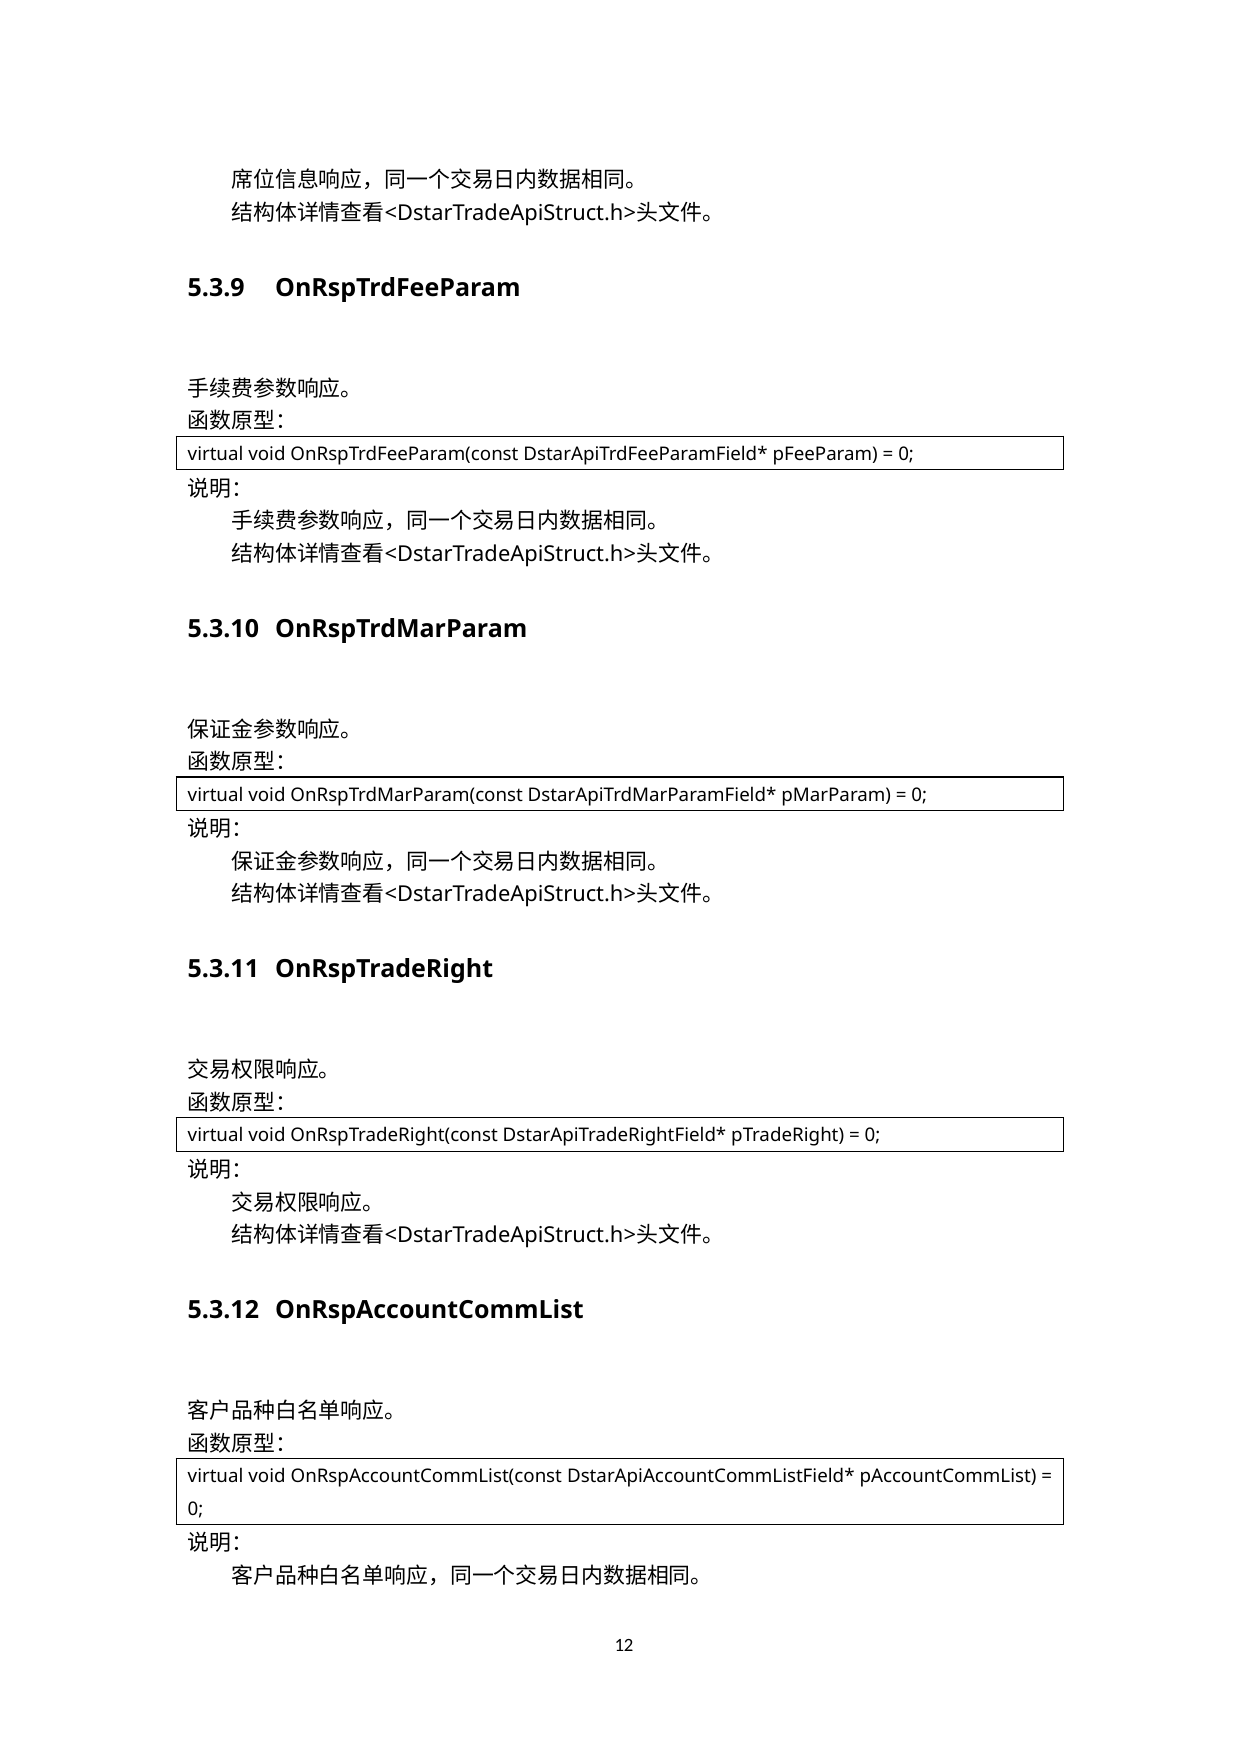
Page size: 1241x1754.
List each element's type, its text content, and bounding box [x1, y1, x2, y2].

text 说明： [187, 1525, 1053, 1557]
text 客户品种白名单响应，同一个交易日内数据相同。 [187, 1557, 1053, 1590]
text 函数原型： [187, 744, 1053, 776]
text 结构体详情查看<DstarTradeApiStruct.h>头文件。 [187, 1217, 1053, 1249]
text 说明： [187, 470, 1053, 503]
text 手续费参数响应。 [187, 371, 1053, 403]
text 函数原型： [187, 1084, 1053, 1117]
subtitle OnRspTradeRight [187, 936, 1053, 1001]
text 交易权限响应。 [187, 1184, 1053, 1217]
text 保证金参数响应。 [187, 711, 1053, 744]
text 函数原型： [187, 403, 1053, 436]
table_header virtual void OnRspTrdFeeParam(const DstarApiTrdFeeParamField* pFeeParam) = 0; [177, 437, 1063, 469]
text 函数原型： [187, 1425, 1053, 1458]
table_header virtual void OnRspAccountCommList(const DstarApiAccountCommListField* pAccountCommList) = 0; [177, 1459, 1063, 1524]
subtitle OnRspTrdMarParam [187, 595, 1053, 660]
text 结构体详情查看<DstarTradeApiStruct.h>头文件。 [187, 876, 1053, 908]
text 说明： [187, 1152, 1053, 1184]
subtitle OnRspTrdFeeParam [187, 254, 1053, 319]
text 手续费参数响应，同一个交易日内数据相同。 [187, 503, 1053, 535]
text 保证金参数响应，同一个交易日内数据相同。 [187, 843, 1053, 876]
text 结构体详情查看<DstarTradeApiStruct.h>头文件。 [187, 535, 1053, 568]
subtitle OnRspAccountCommList [187, 1276, 1053, 1341]
text 说明： [187, 811, 1053, 843]
table_header virtual void OnRspTradeRight(const DstarApiTradeRightField* pTradeRight) = 0; [177, 1118, 1063, 1151]
text 交易权限响应。 [187, 1052, 1053, 1084]
text 结构体详情查看<DstarTradeApiStruct.h>头文件。 [187, 194, 1053, 227]
text 席位信息响应，同一个交易日内数据相同。 [187, 162, 1053, 194]
text 客户品种白名单响应。 [187, 1393, 1053, 1425]
table_header virtual void OnRspTrdMarParam(const DstarApiTrdMarParamField* pMarParam) = 0; [177, 778, 1063, 810]
